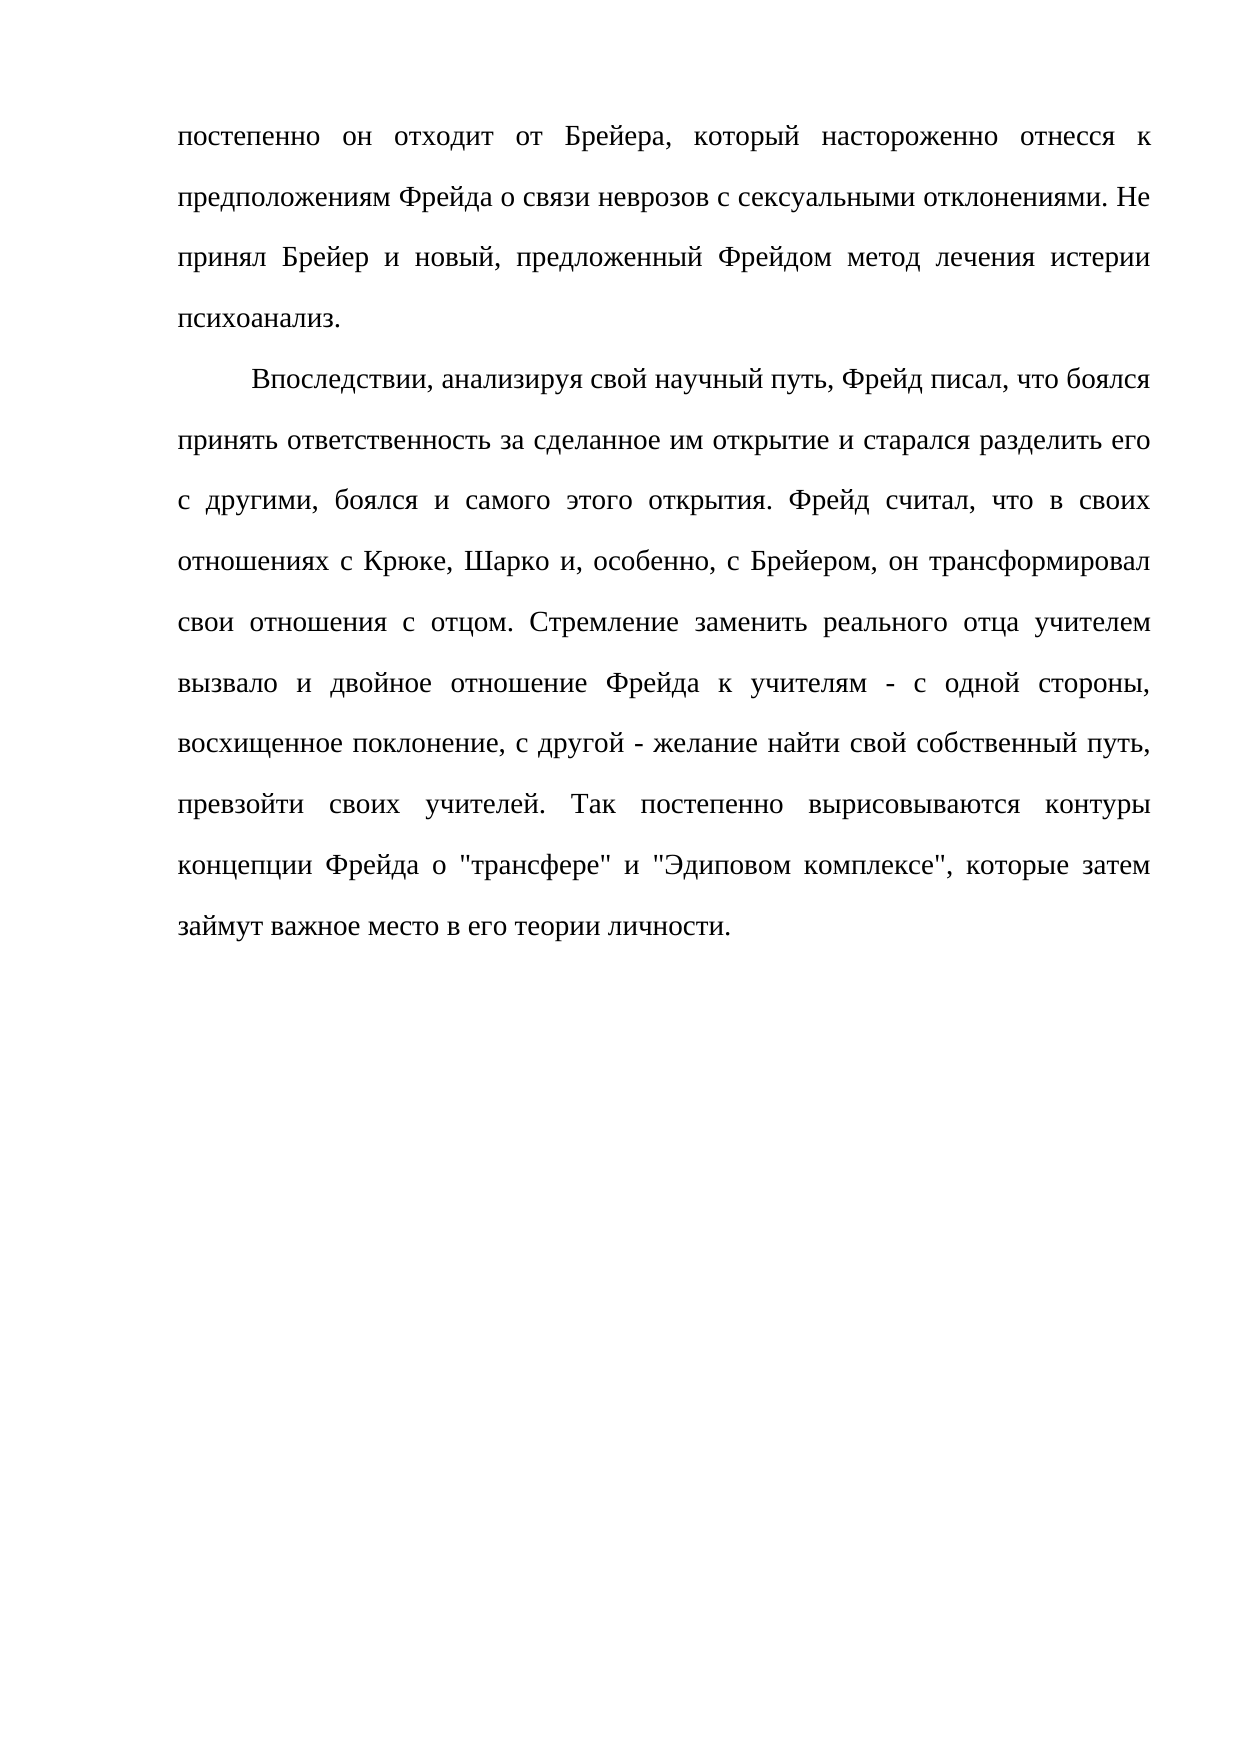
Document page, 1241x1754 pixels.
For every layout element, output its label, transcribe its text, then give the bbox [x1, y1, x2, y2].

text Впоследствии, анализируя свой научный путь, Фрейд писал, что боялся принять ответственность за сделанное им открытие и старался разделить его с другими, боялся и самого этого открытия. Фрейд считал, что в своих отношениях с Крюке, Шарко и, особенно, с Брейером, он трансформировал свои отношения с отцом. Стремление заменить реального отца учителем вызвало и двойное отношение Фрейда к учителям - с одной стороны, восхищенное поклонение, с другой - желание найти свой собственный путь, превзойти своих учителей. Так постепенно вырисовываются контуры концепции Фрейда о "трансфере" и "Эдиповом комплексе", которые затем займут важное место в его теории личности. [177, 361, 1152, 948]
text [177, 118, 1152, 341]
